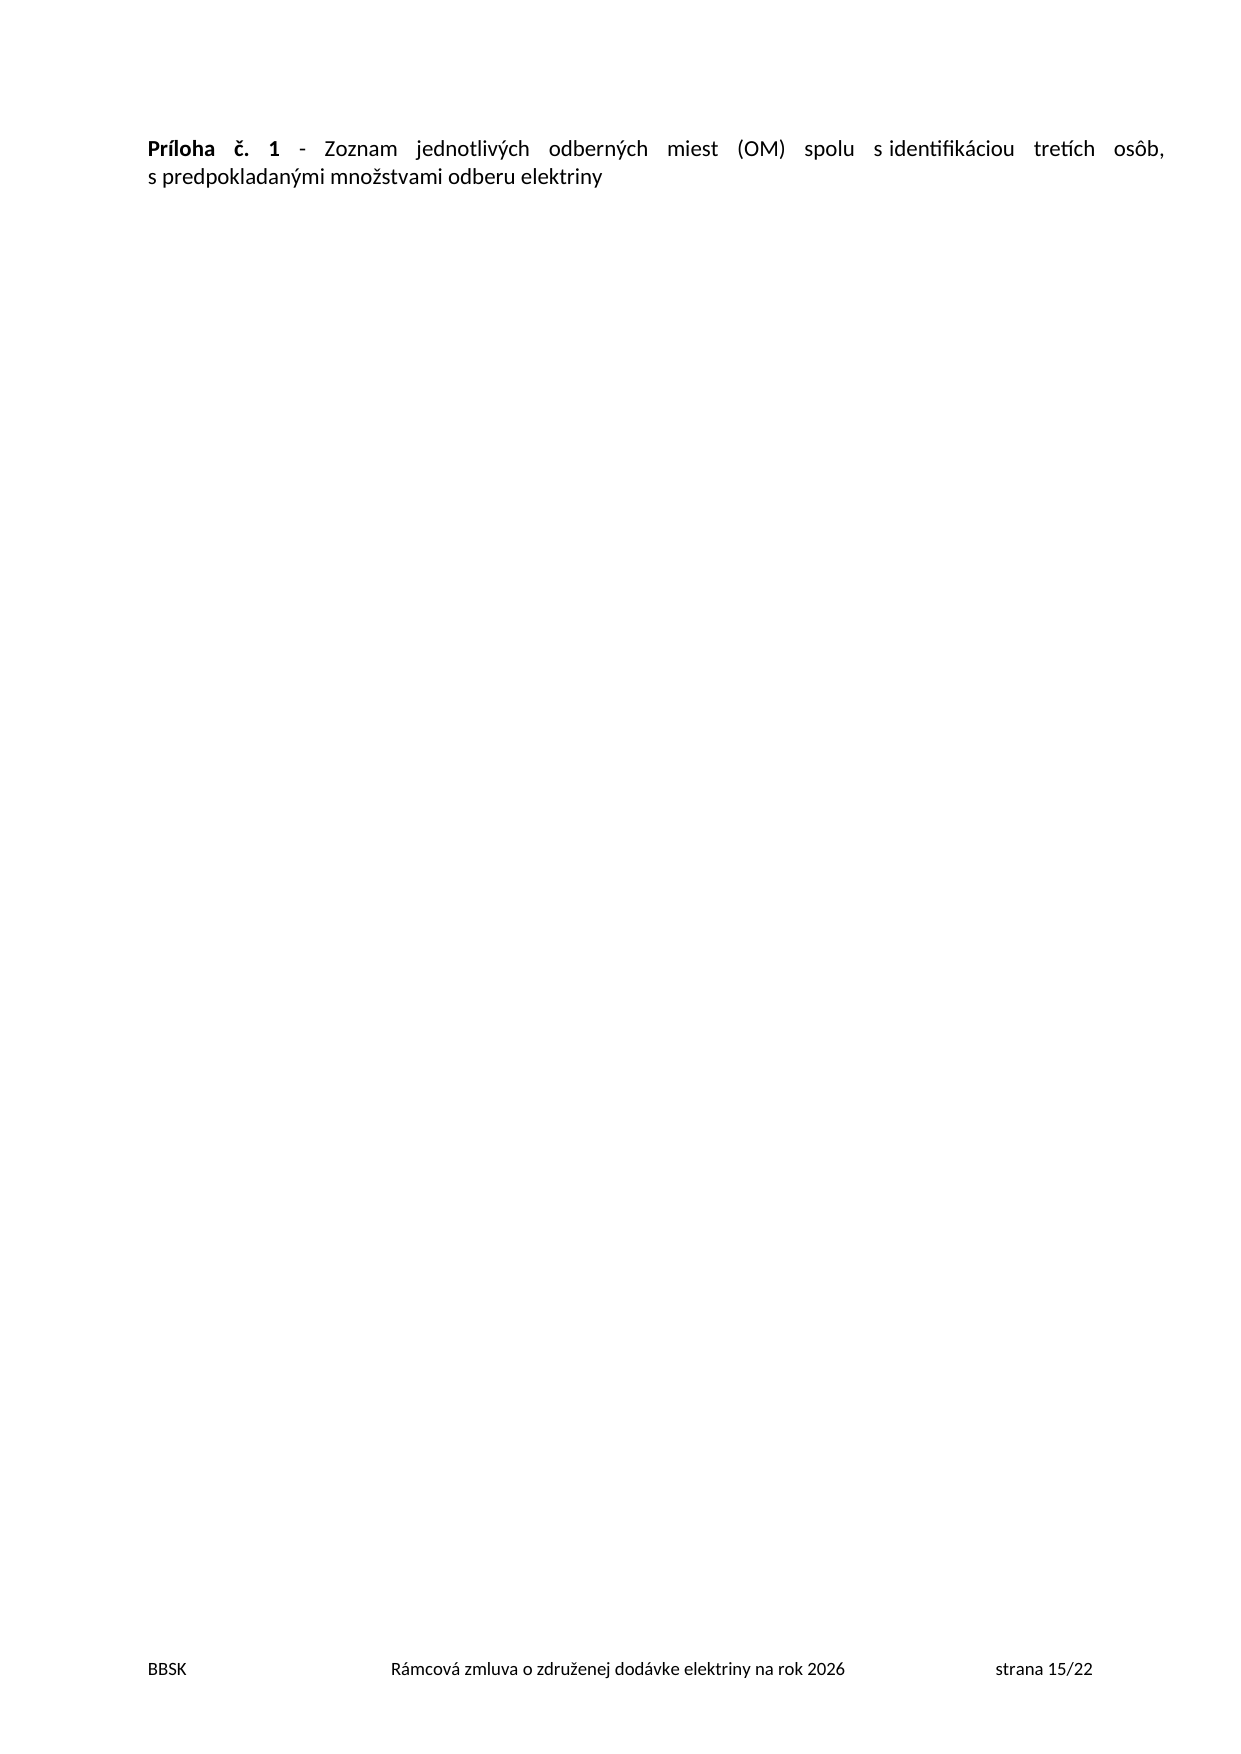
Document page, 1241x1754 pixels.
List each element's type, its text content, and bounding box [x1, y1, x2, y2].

text Príloha č. 1 - Zoznam jednotlivých odberných miest (OM) spolu s identifikáciou tretích osôb, s predpokladanými množstvami odberu elektriny [148, 134, 1165, 190]
